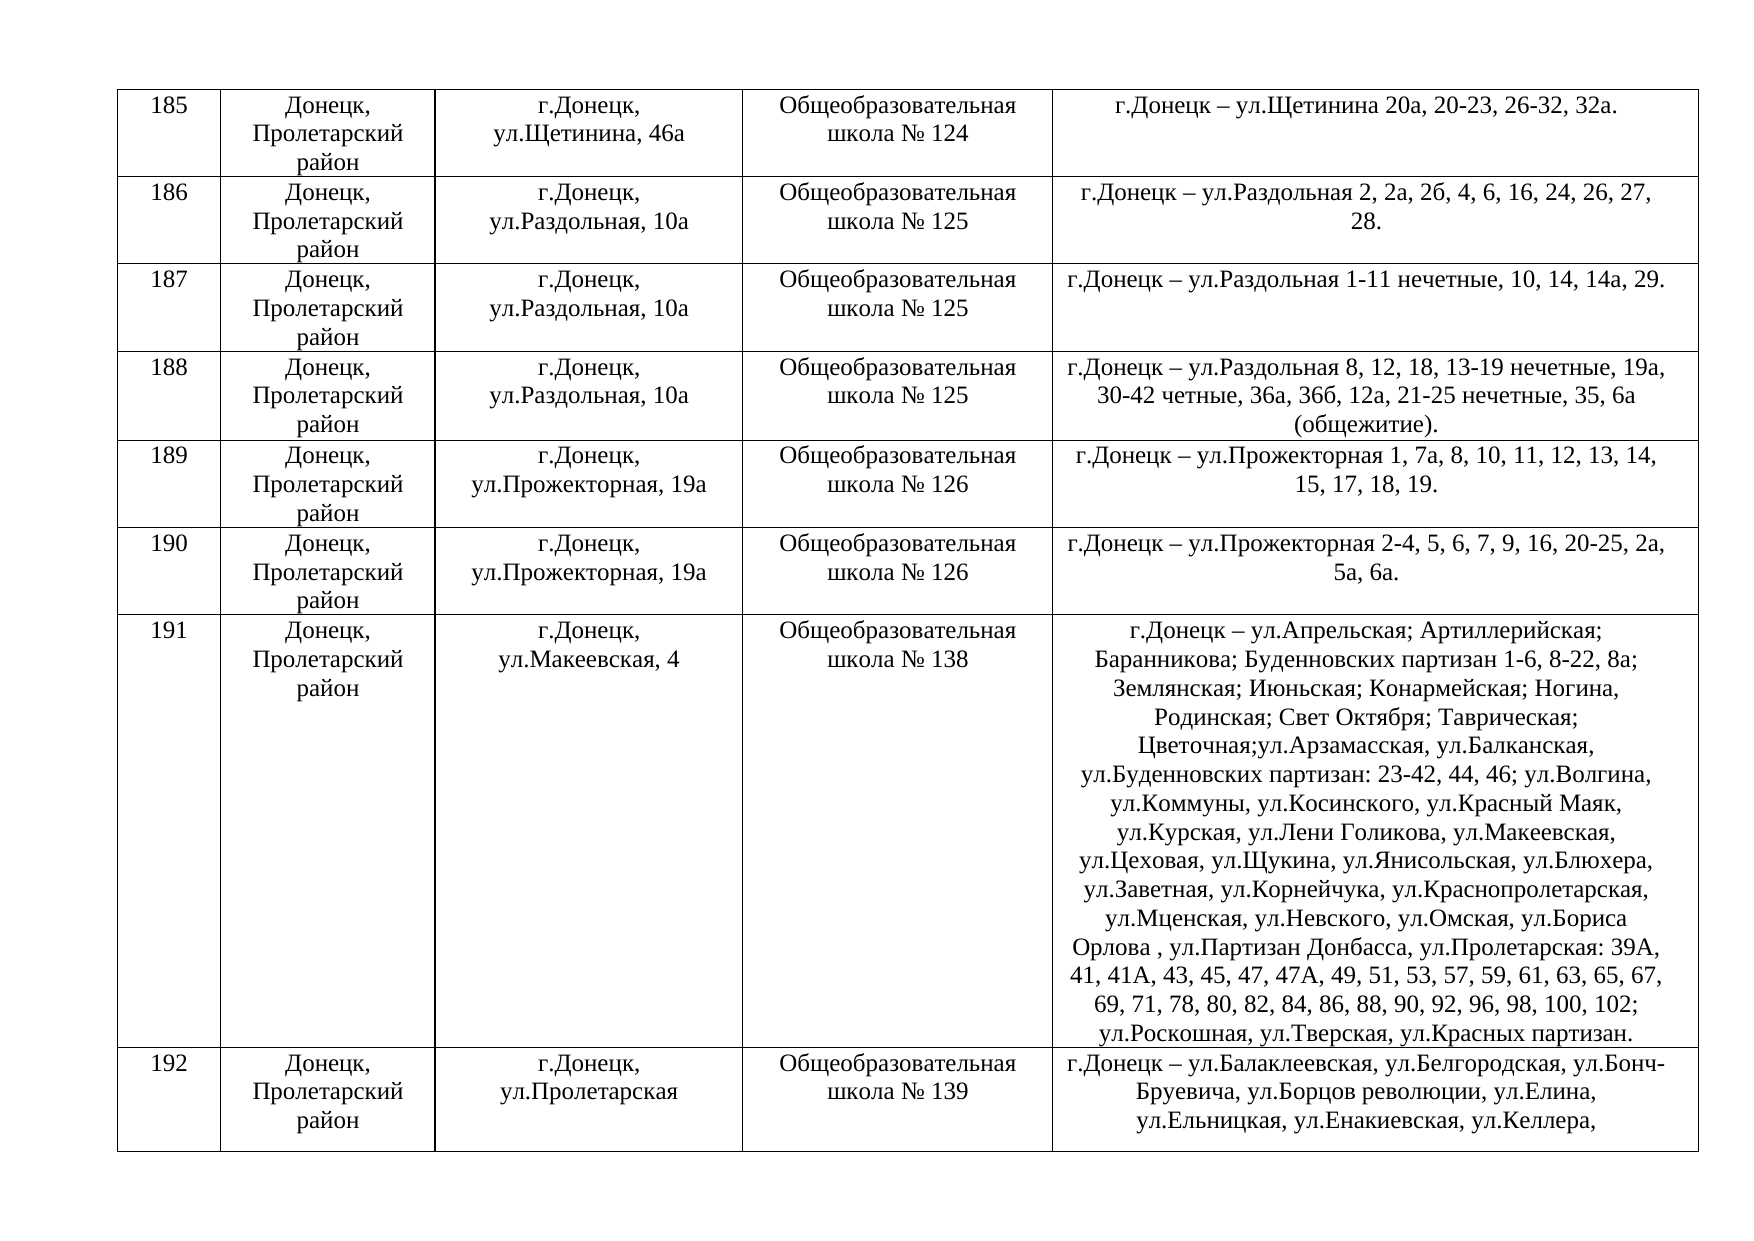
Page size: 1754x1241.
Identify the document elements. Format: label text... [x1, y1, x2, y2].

table_cell 191 [118, 615, 220, 1047]
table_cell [221, 1048, 434, 1151]
table_cell Донецк, Пролетарский район [221, 441, 434, 527]
table_cell г.Донецк, ул.Раздольная, 10а [436, 177, 742, 263]
table_cell Общеобразовательная школа № 126 [743, 528, 1052, 614]
table_cell г.Донецк, ул.Макеевская, 4 [436, 615, 742, 1047]
table_cell Общеобразовательная школа № 125 [743, 177, 1052, 263]
table_cell Донецк, Пролетарский район [221, 352, 434, 439]
table_cell г.Донецк – ул.Раздольная 1-11 нечетные, 10, 14, 14а, 29. [1053, 264, 1698, 351]
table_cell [743, 1048, 1052, 1151]
table_cell г.Донецк – ул.Прожекторная 1, 7а, 8, 10, 11, 12, 13, 14, 15, 17, 18, 19. [1053, 441, 1698, 527]
table_cell 187 [118, 264, 220, 351]
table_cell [1053, 1048, 1698, 1151]
table_cell Общеобразовательная школа № 138 [743, 615, 1052, 1047]
table_cell 186 [118, 177, 220, 263]
table_cell Общеобразовательная школа № 126 [743, 441, 1052, 527]
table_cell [743, 90, 1052, 176]
table_cell г.Донецк, ул.Раздольная, 10а [436, 352, 742, 439]
table_cell Донецк, Пролетарский район [221, 615, 434, 1047]
table_cell Общеобразовательная школа № 125 [743, 352, 1052, 439]
table_cell Донецк, Пролетарский район [221, 264, 434, 351]
table_cell г.Донецк, ул.Раздольная, 10а [436, 264, 742, 351]
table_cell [221, 90, 434, 176]
table_cell г.Донецк – ул.Щетинина 20а, 20-23, 26-32, 32а. [1053, 90, 1698, 176]
table_cell Общеобразовательная школа № 125 [743, 264, 1052, 351]
table_cell г.Донецк – ул.Апрельская; Артиллерийская; Баранникова; Буденновских партизан 1-6, 8-22, 8а; Землянская; Июньская; Конармейская; Ногина, Родинская; Свет Октября; Таврическая; Цветочная;ул.Арзамасская, ул.Балканская, ул.Буденновских партизан: 23-42, 44, 46; ул.Волгина, ул.Коммуны, ул.Косинского, ул.Красный Маяк, ул.Курская, ул.Лени Голикова, ул.Макеевская, ул.Цеховая, ул.Щукина, ул.Янисольская, ул.Блюхера, ул.Заветная, ул.Корнейчука, ул.Краснопролетарская, ул.Мценская, ул.Невского, ул.Омская, ул.Бориса Орлова , ул.Партизан Донбасса, ул.Пролетарская: 39А, 41, 41А, 43, 45, 47, 47А, 49, 51, 53, 57, 59, 61, 63, 65, 67, 69, 71, 78, 80, 82, 84, 86, 88, 90, 92, 96, 98, 100, 102; ул.Роскошная, ул.Тверская, ул.Красных партизан. [1053, 615, 1698, 1047]
table_cell г.Донецк – ул.Раздольная 8, 12, 18, 13-19 нечетные, 19а, 30-42 четные, 36а, 36б, 12а, 21-25 нечетные, 35, 6а (общежитие). [1053, 352, 1698, 439]
table_cell г.Донецк, ул.Прожекторная, 19а [436, 441, 742, 527]
table_cell 188 [118, 352, 220, 439]
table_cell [436, 90, 742, 176]
table_cell 192 [118, 1048, 220, 1151]
table_cell 189 [118, 441, 220, 527]
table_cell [436, 1048, 742, 1151]
table_cell г.Донецк, ул.Прожекторная, 19а [436, 528, 742, 614]
table_cell Донецк, Пролетарский район [221, 528, 434, 614]
table_cell Донецк, Пролетарский район [221, 177, 434, 263]
table_cell г.Донецк – ул.Прожекторная 2-4, 5, 6, 7, 9, 16, 20-25, 2а, 5а, 6а. [1053, 528, 1698, 614]
table_cell 190 [118, 528, 220, 614]
table_cell 185 [118, 90, 220, 176]
table_cell г.Донецк – ул.Раздольная 2, 2а, 2б, 4, 6, 16, 24, 26, 27, 28. [1053, 177, 1698, 263]
